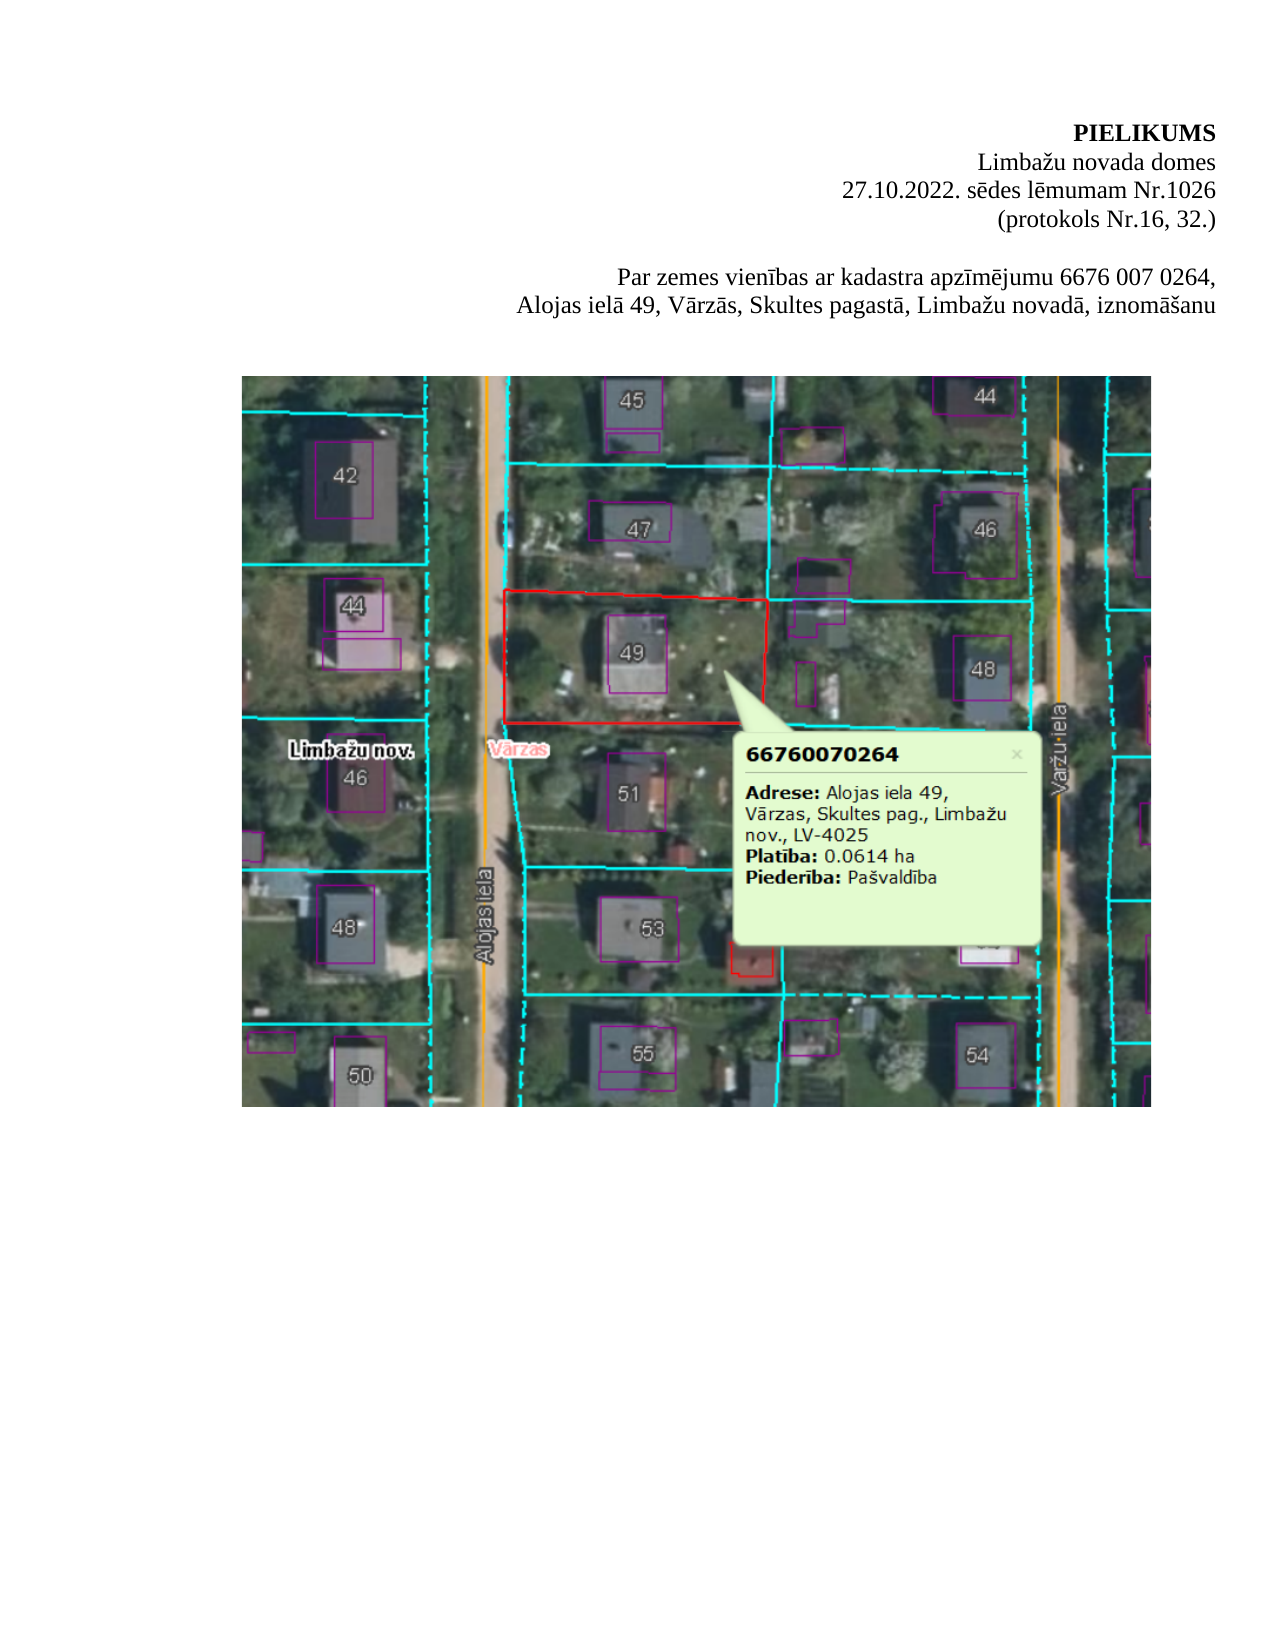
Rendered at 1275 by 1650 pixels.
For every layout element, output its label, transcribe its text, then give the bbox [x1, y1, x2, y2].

text Par zemes vienības ar kadastra apzīmējumu 6676 007 0264, [177, 262, 1216, 291]
text Limbažu novada domes [177, 147, 1216, 176]
text 27.10.2022. sēdes lēmumam Nr.1026 [177, 176, 1216, 204]
picture [241, 376, 1152, 1107]
text (protokols Nr.16, 32.) [177, 204, 1216, 233]
text PIELIKUMS [177, 118, 1216, 147]
text Alojas ielā 49, Vārzās, Skultes pagastā, Limbažu novadā, iznomāšanu [177, 291, 1216, 319]
